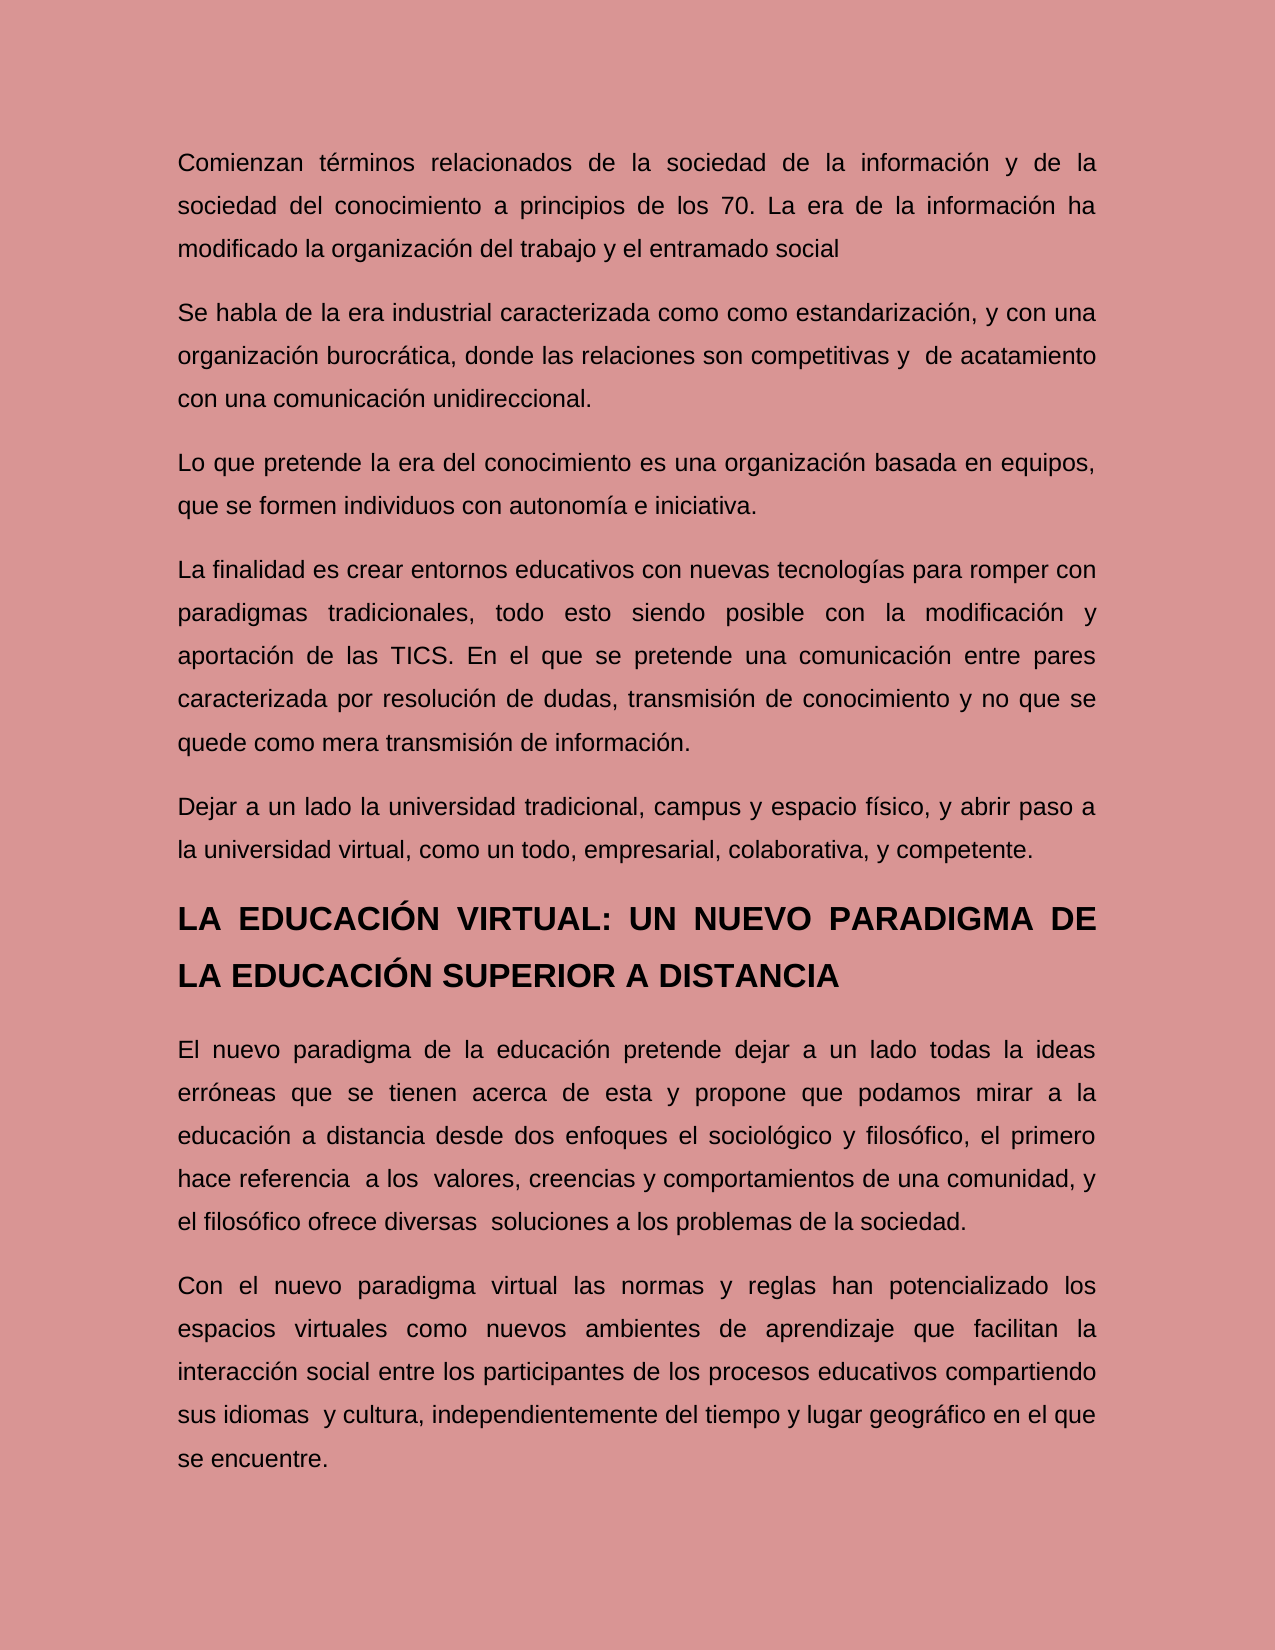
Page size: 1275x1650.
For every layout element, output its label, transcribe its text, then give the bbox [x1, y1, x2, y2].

text El nuevo paradigma de la educación pretende dejar a un lado todas la ideas erróneas que se tienen acerca de esta y propone que podamos mirar a la educación a distancia desde dos enfoques el sociológico y filosófico, el primero hace referencia a los valores, creencias y comportamientos de una comunidad, y el filosófico ofrece diversas soluciones a los problemas de la sociedad. [177, 1035, 1098, 1236]
text Se habla de la era industrial caracterizada como como estandarización, y con una organización burocrática, donde las relaciones son competitivas y de acatamiento con una comunicación unidireccional. [177, 298, 1098, 413]
text Dejar a un lado la universidad tradicional, campus y espacio físico, y abrir paso a la universidad virtual, como un todo, empresarial, colaborativa, y competente. [177, 792, 1098, 863]
text Lo que pretende la era del conocimiento es una organización basada en equipos, que se formen individuos con autonomía e iniciativa. [177, 448, 1098, 520]
text Comienzan términos relacionados de la sociedad de la información y de la sociedad del conocimiento a principios de los 70. La era de la información ha modificado la organización del trabajo y el entramado social [177, 148, 1098, 263]
text Con el nuevo paradigma virtual las normas y reglas han potencializado los espacios virtuales como nuevos ambientes de aprendizaje que facilitan la interacción social entre los participantes de los procesos educativos compartiendo sus idiomas y cultura, independientemente del tiempo y lugar geográfico en el que se encuentre. [177, 1271, 1098, 1472]
text LA EDUCACIÓN VIRTUAL: UN NUEVO PARADIGMA DE LA EDUCACIÓN SUPERIOR A DISTANCIA [177, 899, 1098, 995]
text La finalidad es crear entornos educativos con nuevas tecnologías para romper con paradigmas tradicionales, todo esto siendo posible con la modificación y aportación de las TICS. En el que se pretende una comunicación entre pares caracterizada por resolución de dudas, transmisión de conocimiento y no que se quede como mera transmisión de información. [177, 555, 1098, 756]
